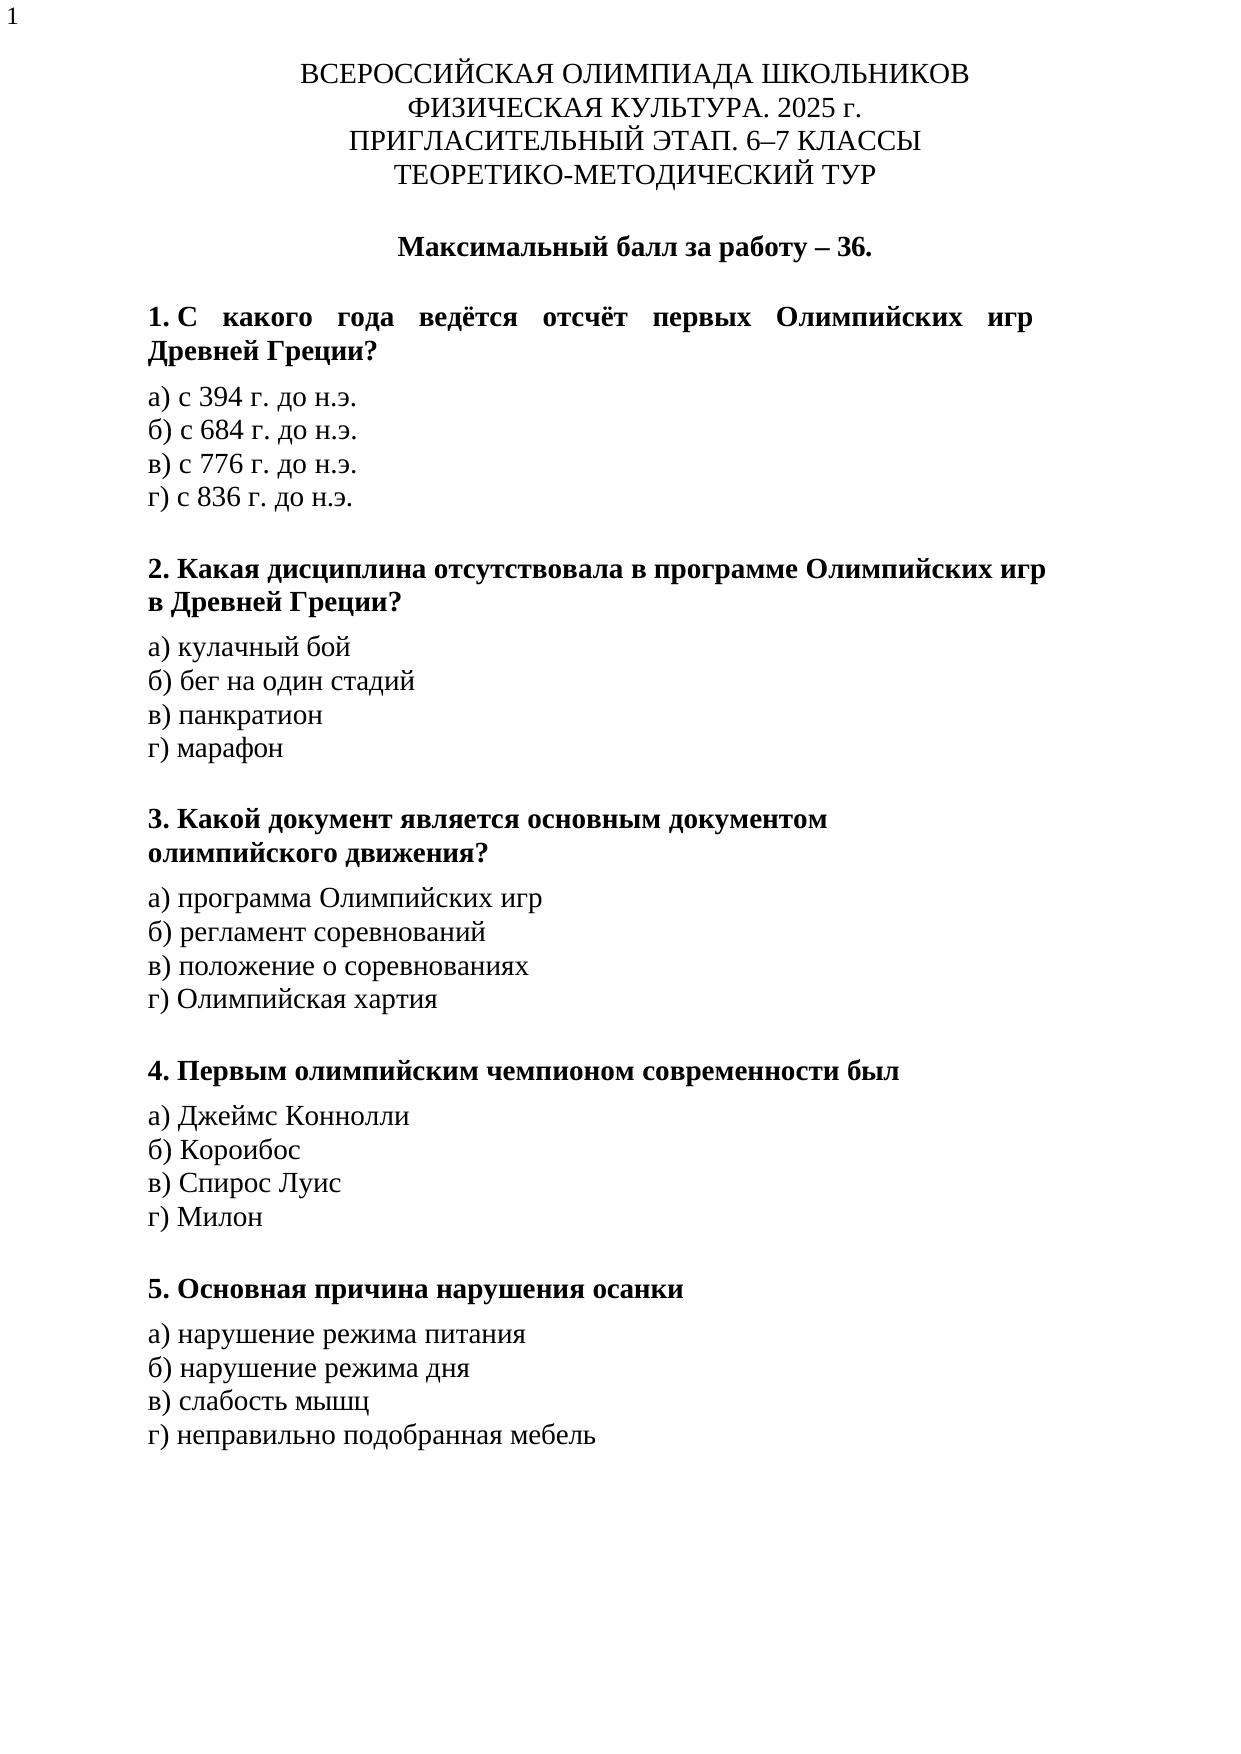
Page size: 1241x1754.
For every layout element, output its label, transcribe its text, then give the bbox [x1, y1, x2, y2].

text в) слабость мышц [148, 1383, 1137, 1417]
text г) марафон [148, 731, 1137, 764]
text а) нарушение режима питания б) нарушение режима дня [148, 1316, 543, 1383]
text г) неправильно подобранная мебель [148, 1417, 1137, 1450]
list Основная причина нарушения осанки [148, 1271, 1137, 1304]
list Какой документ является основным документом олимпийского движения? [148, 802, 1025, 869]
text ВСЕРОССИЙСКАЯ ОЛИМПИАДА ШКОЛЬНИКОВ ФИЗИЧЕСКАЯ КУЛЬТУРА. 2025 г. [206, 56, 1063, 123]
list Первым олимпийским чемпионом современности был [148, 1053, 1137, 1086]
text а) программа Олимпийских игр б) регламент соревнований [148, 881, 543, 948]
text а) Джеймс Коннолли б) Короибос [148, 1098, 428, 1165]
list С какого года ведётся отсчёт первых Олимпийских игр Древней Греции? [148, 299, 1033, 367]
text Максимальный балл за работу – 36. [148, 229, 1122, 262]
text а) с 394 г. до н.э. б) с 684 г. до н.э. в) с 776 г. до н.э. г) с 836 г. до н.э. [148, 379, 357, 513]
text ПРИГЛАСИТЕЛЬНЫЙ ЭТАП. 6–7 КЛАССЫ ТЕОРЕТИКО-МЕТОДИЧЕСКИЙ ТУР [348, 123, 922, 191]
text а) кулачный бой [148, 630, 1137, 663]
text в) положение о соревнованиях г) Олимпийская хартия [148, 948, 543, 1015]
text в) Спирос Луис г) Милон [148, 1165, 342, 1232]
list Какая дисциплина отсутствовала в программе Олимпийских игр в Древней Греции? [148, 551, 1046, 618]
text б) бег на один стадий в) панкратион [148, 663, 432, 731]
